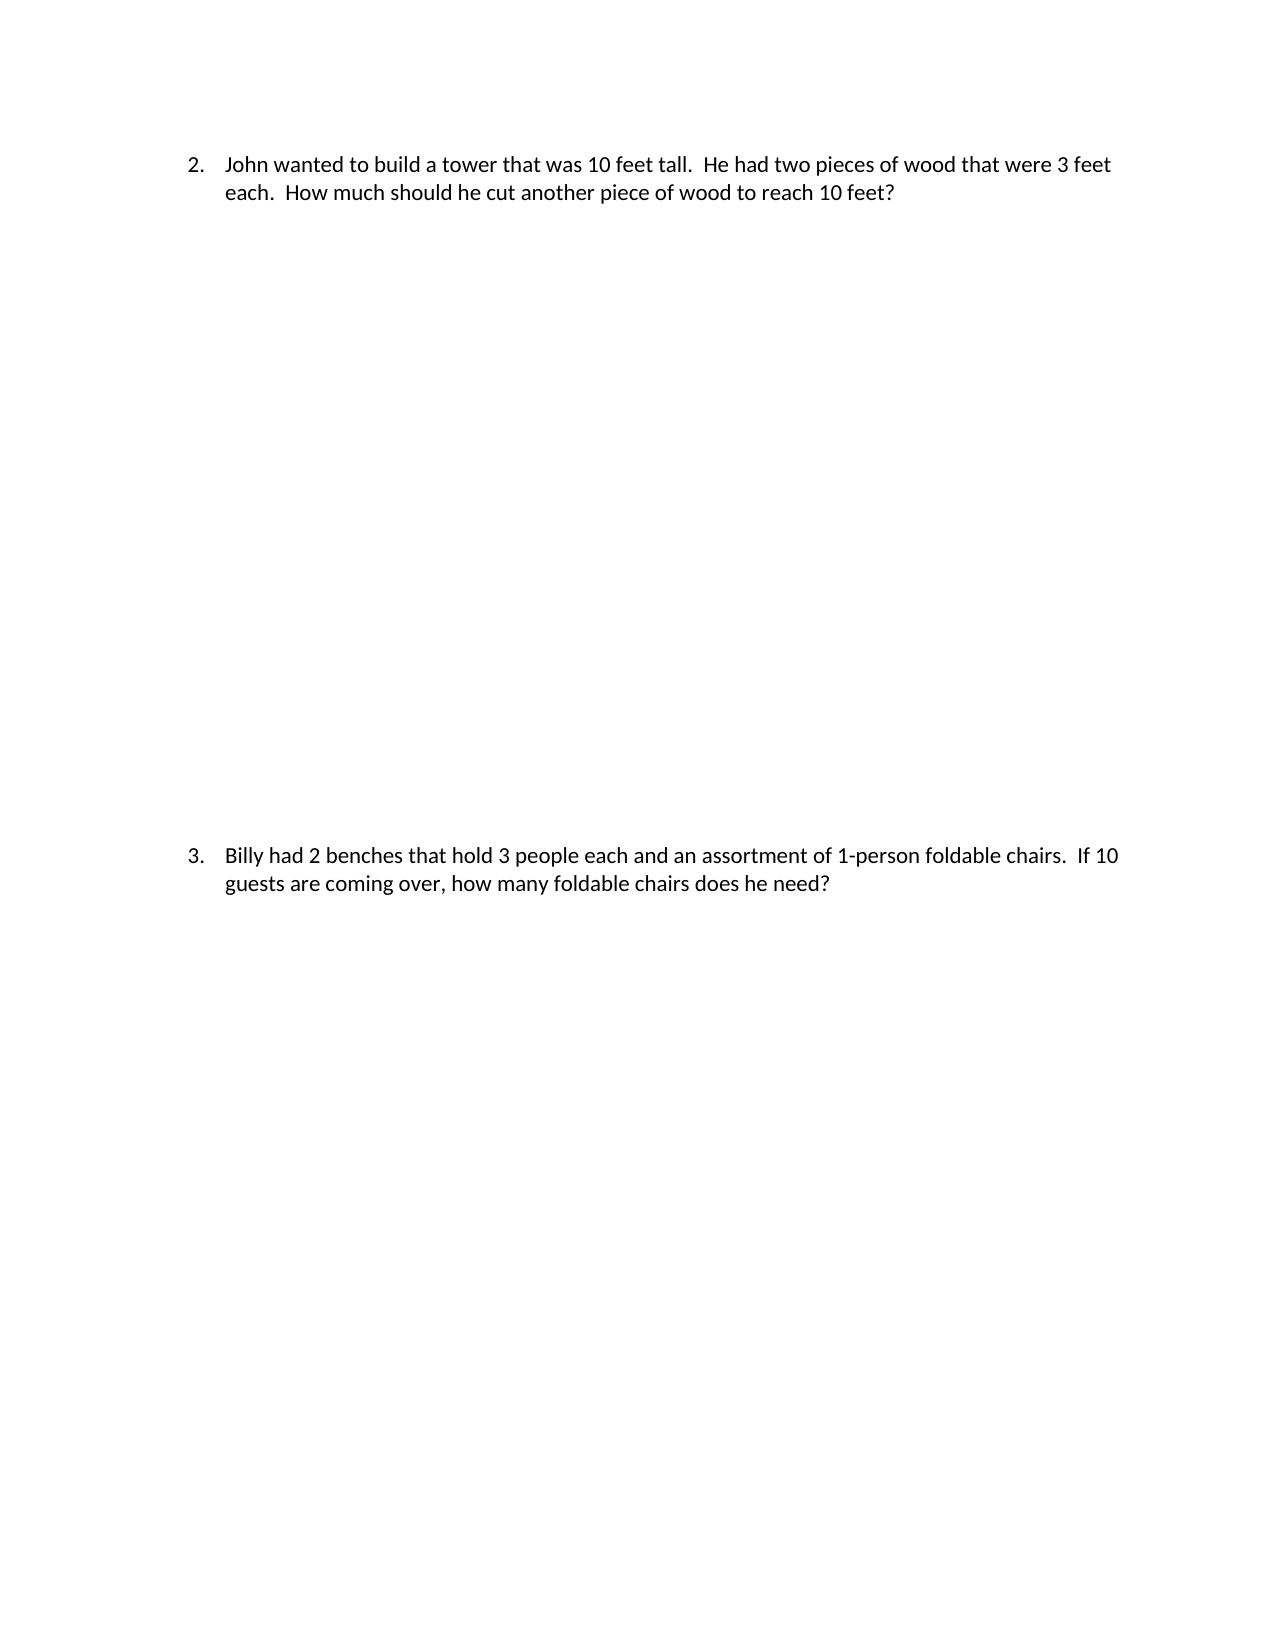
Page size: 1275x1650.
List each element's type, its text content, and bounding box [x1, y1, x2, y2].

list Billy had 2 benches that hold 3 people each and an assortment of 1-person foldable chairs. If 10 guests are coming over, how many foldable chairs does he need? [187, 841, 1125, 897]
list John wanted to build a tower that was 10 feet tall. He had two pieces of wood that were 3 feet each. How much should he cut another piece of wood to reach 10 feet? [187, 150, 1125, 206]
